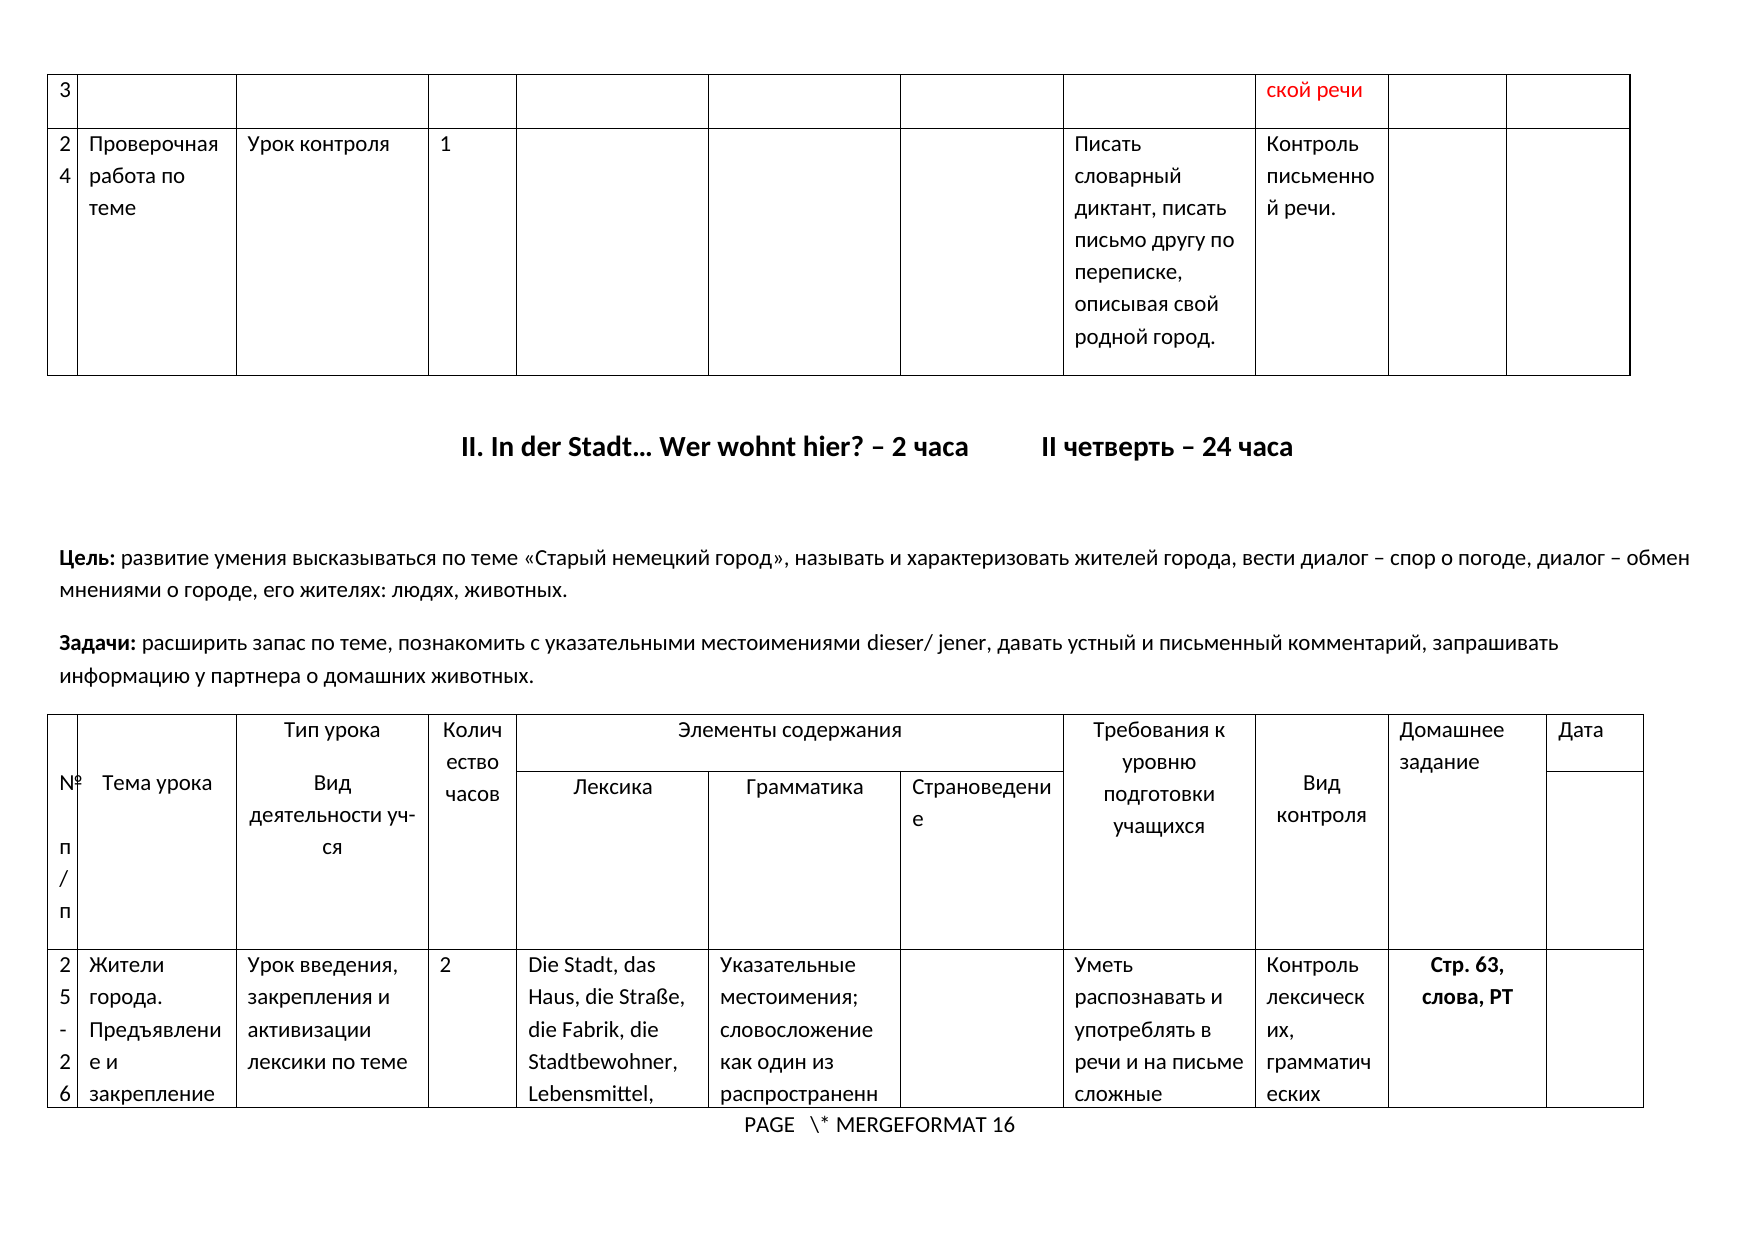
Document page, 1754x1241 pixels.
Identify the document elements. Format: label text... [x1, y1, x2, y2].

table_header Тема урока [78, 715, 236, 949]
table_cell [237, 950, 428, 1107]
table_cell 24 [48, 129, 77, 374]
table_header Требования к уровню подготовки учащихся [1064, 715, 1255, 949]
table_cell 2 [429, 950, 516, 1107]
table_cell 2 [429, 75, 516, 128]
table_cell 1 [429, 129, 516, 374]
table_cell [1547, 772, 1643, 949]
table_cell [78, 75, 236, 128]
table_cell [901, 950, 1063, 1107]
text Задачи: расширить запас по теме, познакомить с указательными местоимениями dieser/ jener, давать устный и письменный комментарий, запрашивать информацию у партнера о домашних животных. [59, 628, 1695, 689]
table_header Дата [1547, 715, 1643, 771]
table_cell [1547, 950, 1643, 1107]
table_header Элементы содержания [517, 715, 1063, 771]
table_cell [901, 75, 1063, 128]
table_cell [1256, 75, 1388, 128]
table_cell 22-23 [48, 75, 77, 128]
table_cell [517, 75, 708, 128]
table_cell [1389, 129, 1506, 374]
table_header Вид контроля [1256, 715, 1388, 949]
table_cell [709, 950, 900, 1107]
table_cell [78, 950, 236, 1107]
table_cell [1389, 75, 1506, 128]
text Цель: развитие умения высказываться по теме «Старый немецкий город», называть и характеризовать жителей города, вести диалог – спор о погоде, диалог – обмен мнениями о городе, его жителях: людях, животных. [59, 543, 1695, 603]
table_cell [517, 129, 708, 374]
table_cell 25-26 [48, 950, 77, 1107]
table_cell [237, 75, 428, 128]
table_cell Лексика [517, 772, 708, 949]
table_cell Грамматика [709, 772, 900, 949]
table_header Тип урока Вид деятельности уч-ся [237, 715, 428, 949]
table_cell [1507, 129, 1629, 374]
table_header № п/п [48, 715, 77, 949]
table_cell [517, 950, 708, 1107]
text II. In der Stadt… Wer wohnt hier? – 2 часа II четверть – 24 часа [59, 428, 1695, 464]
table_cell [709, 129, 900, 374]
table_cell [901, 129, 1063, 374]
table_cell Проверочная работа по теме [78, 129, 236, 374]
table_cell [1256, 950, 1388, 1107]
table_cell Писать словарный диктант, писать письмо другу по переписке, описывая свой родной город. [1064, 129, 1255, 374]
table_cell [1064, 75, 1255, 128]
table_cell Стр. 63, слова, РТ [1389, 950, 1546, 1107]
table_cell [1064, 950, 1255, 1107]
table_cell [709, 75, 900, 128]
table_cell Страноведение [901, 772, 1063, 949]
table_header Домашнее задание [1389, 715, 1546, 949]
table_cell Урок контроля [237, 129, 428, 374]
table_header Количество часов [429, 715, 516, 949]
table_cell Контроль письменной речи. [1256, 129, 1388, 374]
table_cell [1507, 75, 1629, 128]
